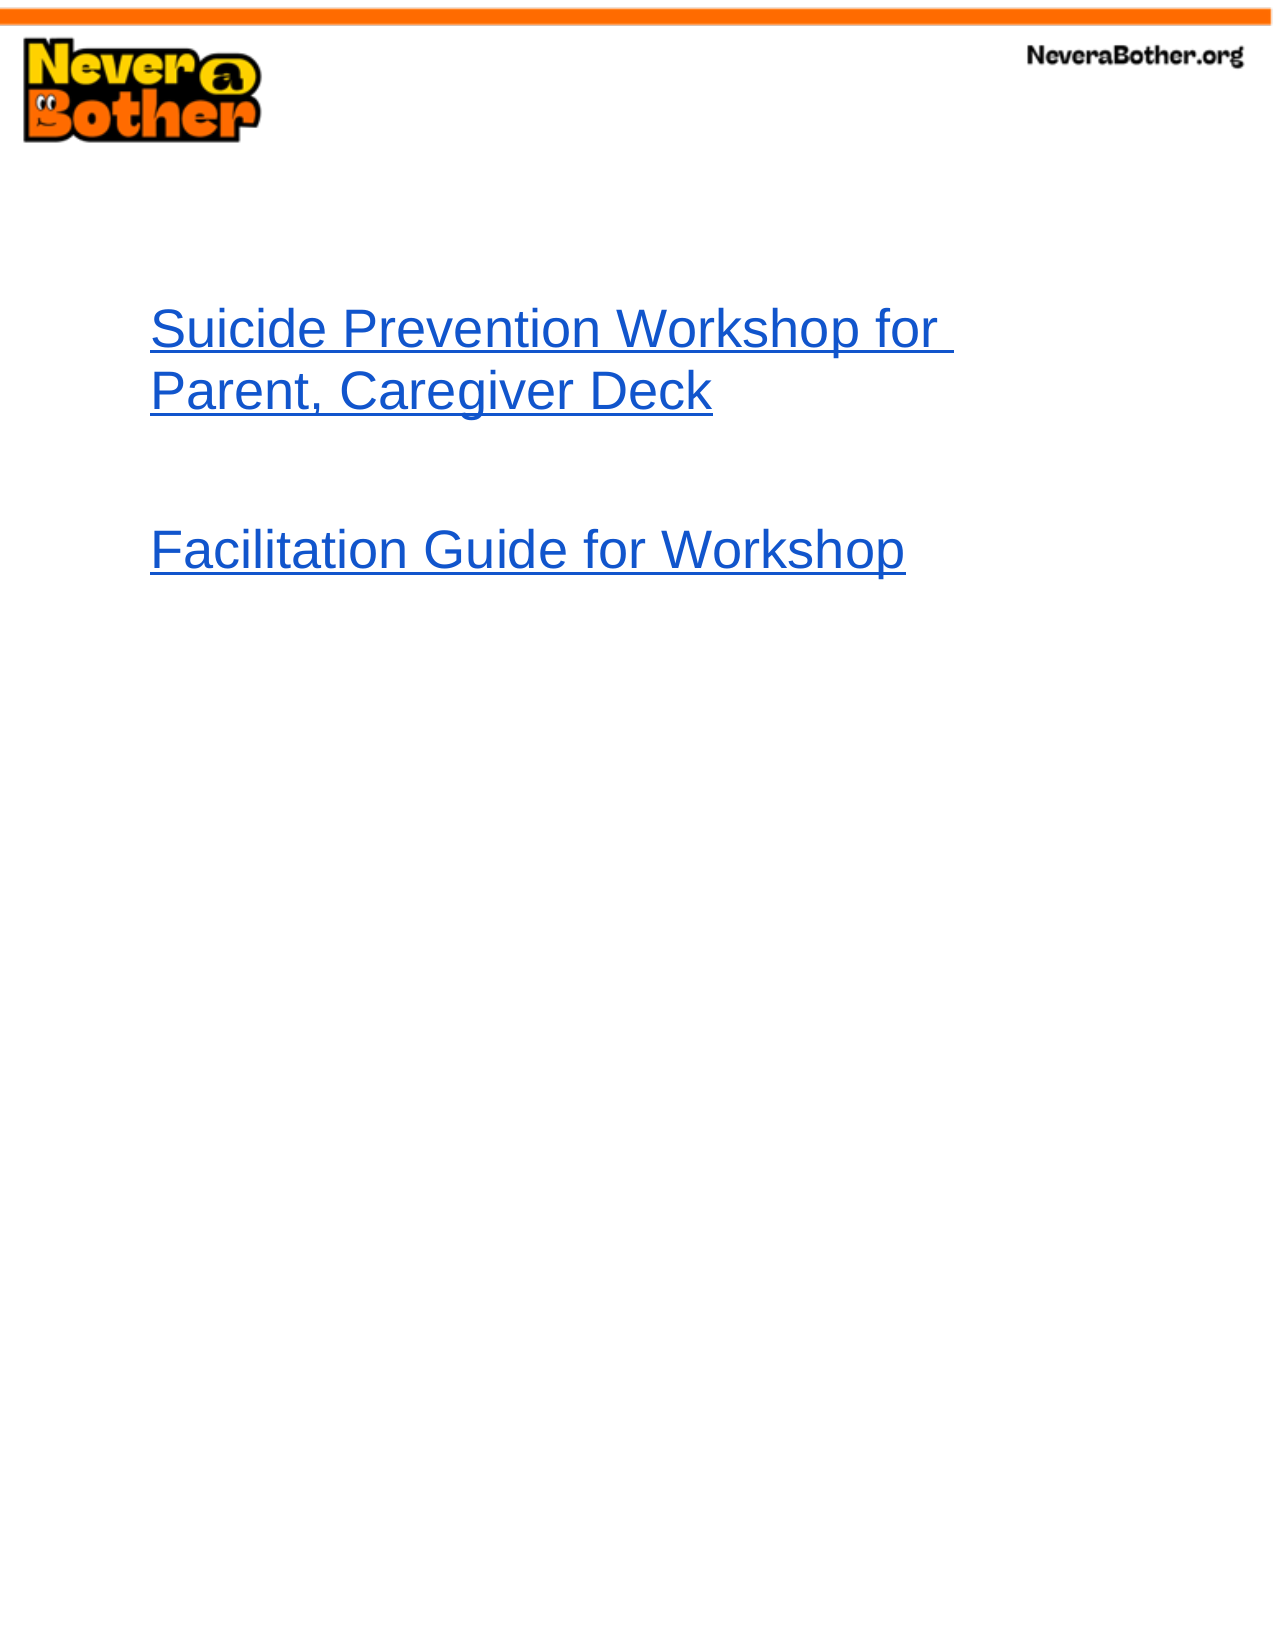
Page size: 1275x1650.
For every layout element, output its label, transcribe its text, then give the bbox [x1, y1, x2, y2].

title Suicide Prevention Workshop for Parent, Caregiver Deck [150, 297, 1125, 421]
picture [0, 0, 1275, 172]
title Facilitation Guide for Workshop [150, 518, 1125, 580]
